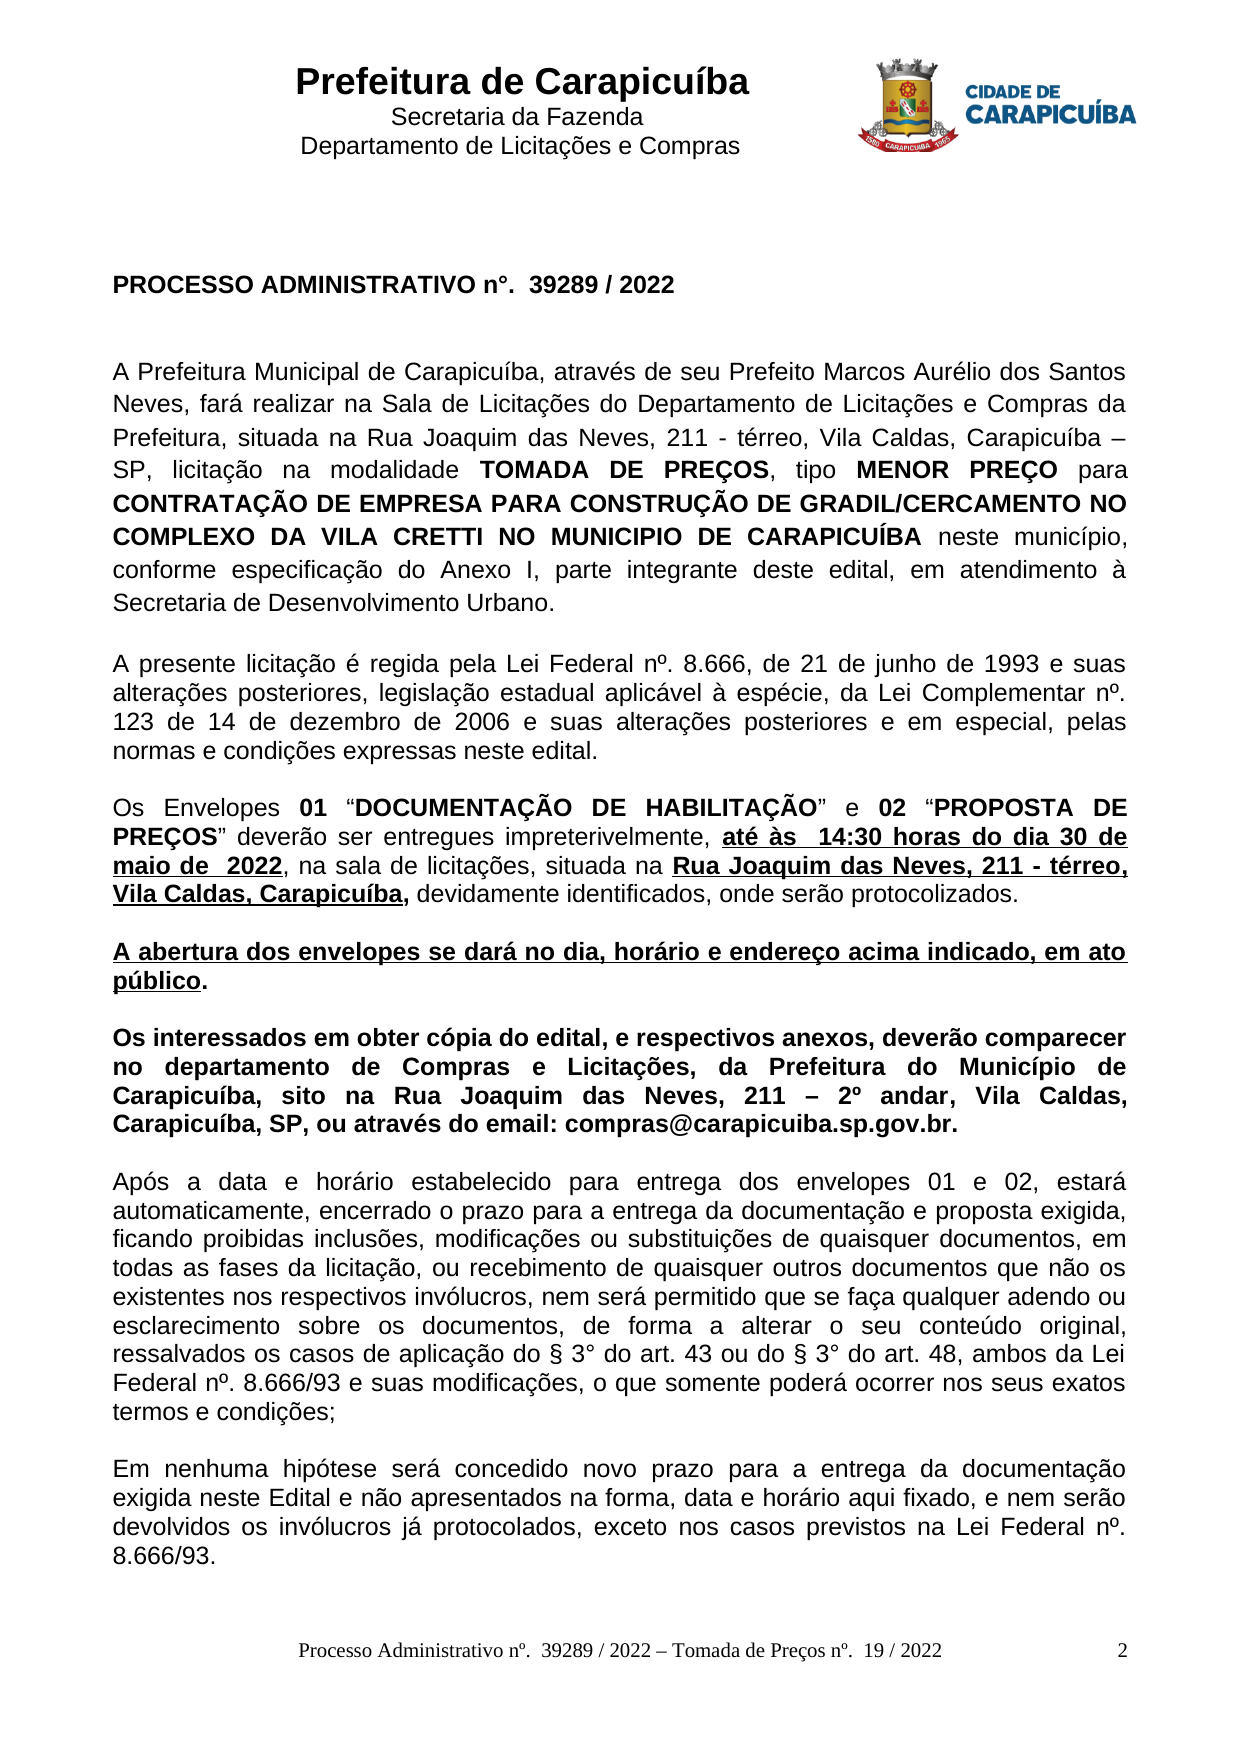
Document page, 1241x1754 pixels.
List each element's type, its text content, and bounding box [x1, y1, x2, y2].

text A abertura dos envelopes se dará no dia, horário e endereço acima indicado, em ato público. [112, 937, 1128, 962]
list Em nenhuma hipótese será concedido novo prazo para a entrega da documentação exigida neste Edital e não apresentados na forma, data e horário aqui fixado, e nem serão devolvidos os invólucros já protocolados, exceto nos casos previstos na Lei Federal nº. 8.666/93. [112, 1454, 1128, 1569]
text Os Envelopes 01 “DOCUMENTAÇÃO DE HABILITAÇÃO” e 02 “PROPOSTA DE PREÇOS” deverão ser entregues impreterivelmente, até às 14:30 horas do dia 30 de maio de 2022, na sala de licitações, situada na Rua Joaquim das Neves, 211 - térreo, Vila Caldas, Carapicuíba, devidamente identificados, onde serão protocolizados. [112, 793, 1128, 908]
text Os interessados em obter cópia do edital, e respectivos anexos, deverão comparecer no departamento de Compras e Licitações, da Prefeitura do Município de Carapicuíba, sito na Rua Joaquim das Neves, 211 – 2º andar, Vila Caldas, Carapicuíba, SP, ou através do email: compras@carapicuiba.sp.gov.br. [112, 1023, 1128, 1138]
text PROCESSO ADMINISTRATIVO n°. 39289 / 2022 [112, 270, 1128, 299]
picture [857, 57, 1139, 152]
text A Prefeitura Municipal de Carapicuíba, através de seu Prefeito Marcos Aurélio dos Santos Neves, fará realizar na Sala de Licitações do Departamento de Licitações e Compras da Prefeitura, situada na Rua Joaquim das Neves, 211 - térreo, Vila Caldas, Carapicuíba – SP, licitação na modalidade TOMADA DE PREÇOS, tipo MENOR PREÇO para CONTRATAÇÃO DE EMPRESA PARA CONSTRUÇÃO DE GRADIL/CERCAMENTO NO COMPLEXO DA VILA CRETTI NO MUNICIPIO DE CARAPICUÍBA neste município, conforme especificação do Anexo I, parte integrante deste edital, em atendimento à Secretaria de Desenvolvimento Urbano. [112, 356, 1128, 616]
list Após a data e horário estabelecido para entrega dos envelopes 01 e 02, estará automaticamente, encerrado o prazo para a entrega da documentação e proposta exigida, ficando proibidas inclusões, modificações ou substituições de quaisquer documentos, em todas as fases da licitação, ou recebimento de quaisquer outros documentos que não os existentes nos respectivos invólucros, nem será permitido que se faça qualquer adendo ou esclarecimento sobre os documentos, de forma a alterar o seu conteúdo original, ressalvados os casos de aplicação do § 3° do art. 43 ou do § 3° do art. 48, ambos da Lei Federal nº. 8.666/93 e suas modificações, o que somente poderá ocorrer nos seus exatos termos e condições; [112, 1167, 1128, 1426]
text A abertura dos envelopes se dará no dia, horário e endereço acima indicado, em ato público. [112, 963, 1128, 994]
text A presente licitação é regida pela Lei Federal nº. 8.666, de 21 de junho de 1993 e suas alterações posteriores, legislação estadual aplicável à espécie, da Lei Complementar nº. 123 de 14 de dezembro de 2006 e suas alterações posteriores e em especial, pelas normas e condições expressas neste edital. [112, 649, 1128, 764]
